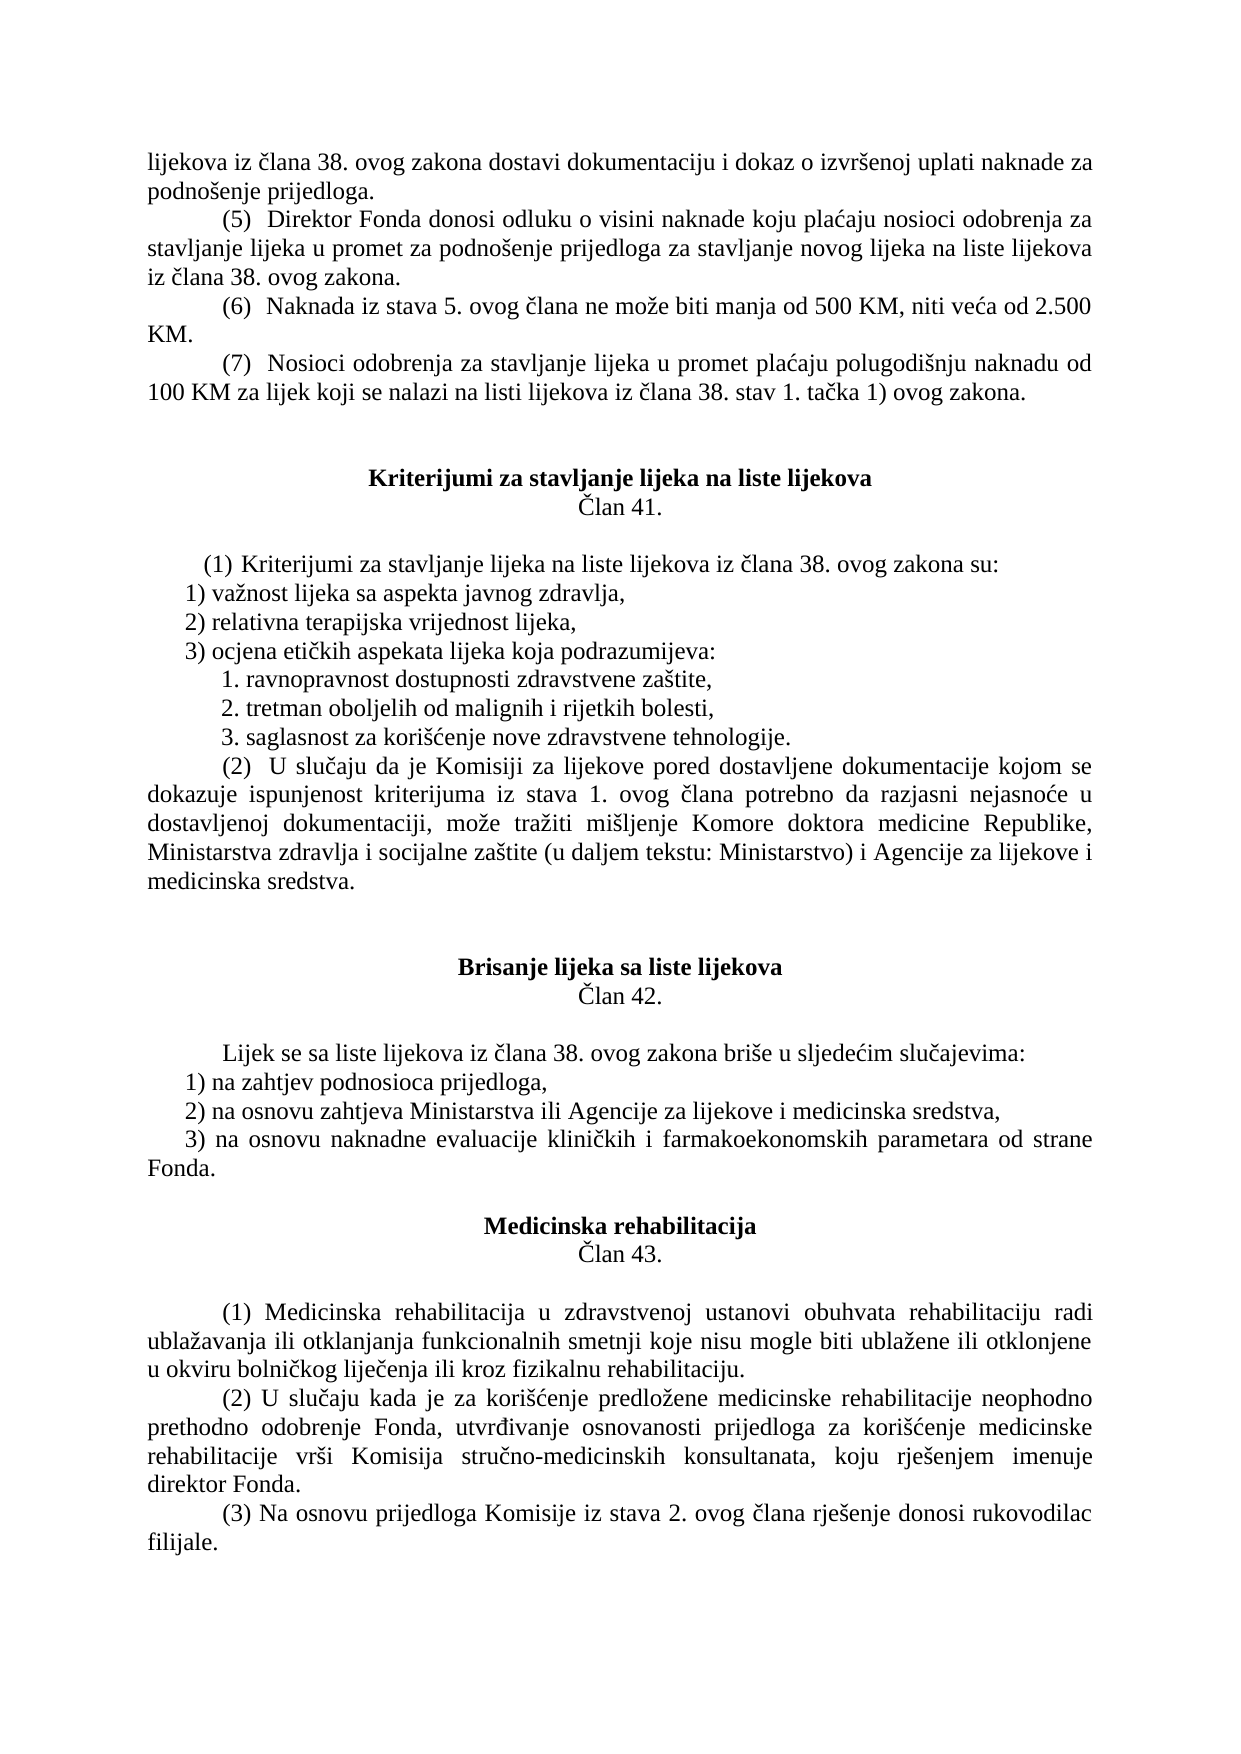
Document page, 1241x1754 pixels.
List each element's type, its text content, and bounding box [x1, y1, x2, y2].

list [147, 147, 1093, 204]
text 1) važnost lijeka sa aspekta javnog zdravlja, [147, 578, 1093, 607]
text Kriterijumi za stavljanje lijeka na liste lijekova [147, 463, 1093, 492]
text Brisanje lijeka sa liste lijekova [147, 952, 1093, 981]
text 1) na zahtjev podnosioca prijedloga, [147, 1067, 1093, 1096]
text Član 43. [147, 1239, 1093, 1268]
list Direktor Fonda donosi odluku o visini naknade koju plaćaju nosioci odobrenja za stavljanje lijeka u promet za podnošenje prijedloga za stavljanje novog lijeka na liste lijekova iz člana 38. ovog zakona. [147, 204, 1093, 291]
text 1. ravnopravnost dostupnosti zdravstvene zaštite, [147, 664, 1093, 693]
text Medicinska rehabilitacija [147, 1211, 1093, 1239]
text 2. tretman oboljelih od malignih i rijetkih bolesti, [147, 693, 1093, 722]
text (2) U slučaju kada je za korišćenje predložene medicinske rehabilitacije neophodno prethodno odobrenje Fonda, utvrđivanje osnovanosti prijedloga za korišćenje medicinske rehabilitacije vrši Komisija stručno-medicinskih konsultanata, koju rješenjem imenuje direktor Fonda. [147, 1383, 1093, 1498]
text (3) Na osnovu prijedloga Komisije iz stava 2. ovog člana rješenje donosi rukovodilac filijale. [147, 1498, 1093, 1556]
list Kriterijumi za stavljanje lijeka na liste lijekova iz člana 38. ovog zakona su: [147, 549, 1093, 578]
text 3. saglasnost za korišćenje nove zdravstvene tehnologije. [147, 722, 1093, 751]
list Naknada iz stava 5. ovog člana ne može biti manja od 500 KM, niti veća od 2.500 KM. [147, 291, 1093, 348]
list Nosioci odobrenja za stavljanje lijeka u promet plaćaju polugodišnju naknadu od 100 KM za lijek koji se nalazi na listi lijekova iz člana 38. stav 1. tačka 1) ovog zakona. [147, 348, 1093, 406]
text 2) na osnovu zahtjeva Ministarstva ili Agencije za lijekove i medicinska sredstva, [147, 1096, 1093, 1124]
text Član 42. [147, 981, 1093, 1009]
text Lijek se sa liste lijekova iz člana 38. ovog zakona briše u sljedećim slučajevima: [147, 1038, 1093, 1067]
text 3) ocjena etičkih aspekata lijeka koja podrazumijeva: [147, 636, 1093, 664]
text (1) Medicinska rehabilitacija u zdravstvenoj ustanovi obuhvata rehabilitaciju radi ublažavanja ili otklanjanja funkcionalnih smetnji koje nisu mogle biti ublažene ili otklonjene u okviru bolničkog liječenja ili kroz fizikalnu rehabilitaciju. [147, 1297, 1093, 1383]
text 3) na osnovu naknadne evaluacije kliničkih i farmakoekonomskih parametara od strane Fonda. [147, 1124, 1093, 1182]
text 2) relativna terapijska vrijednost lijeka, [147, 607, 1093, 636]
text Član 41. [147, 492, 1093, 521]
list U slučaju da je Komisiji za lijekove pored dostavljene dokumentacije kojom se dokazuje ispunjenost kriterijuma iz stava 1. ovog člana potrebno da razjasni nejasnoće u dostavljenoj dokumentaciji, može tražiti mišljenje Komore doktora medicine Republike, Ministarstva zdravlja i socijalne zaštite (u daljem tekstu: Ministarstvo) i Agencije za lijekove i medicinska sredstva. [147, 751, 1093, 894]
